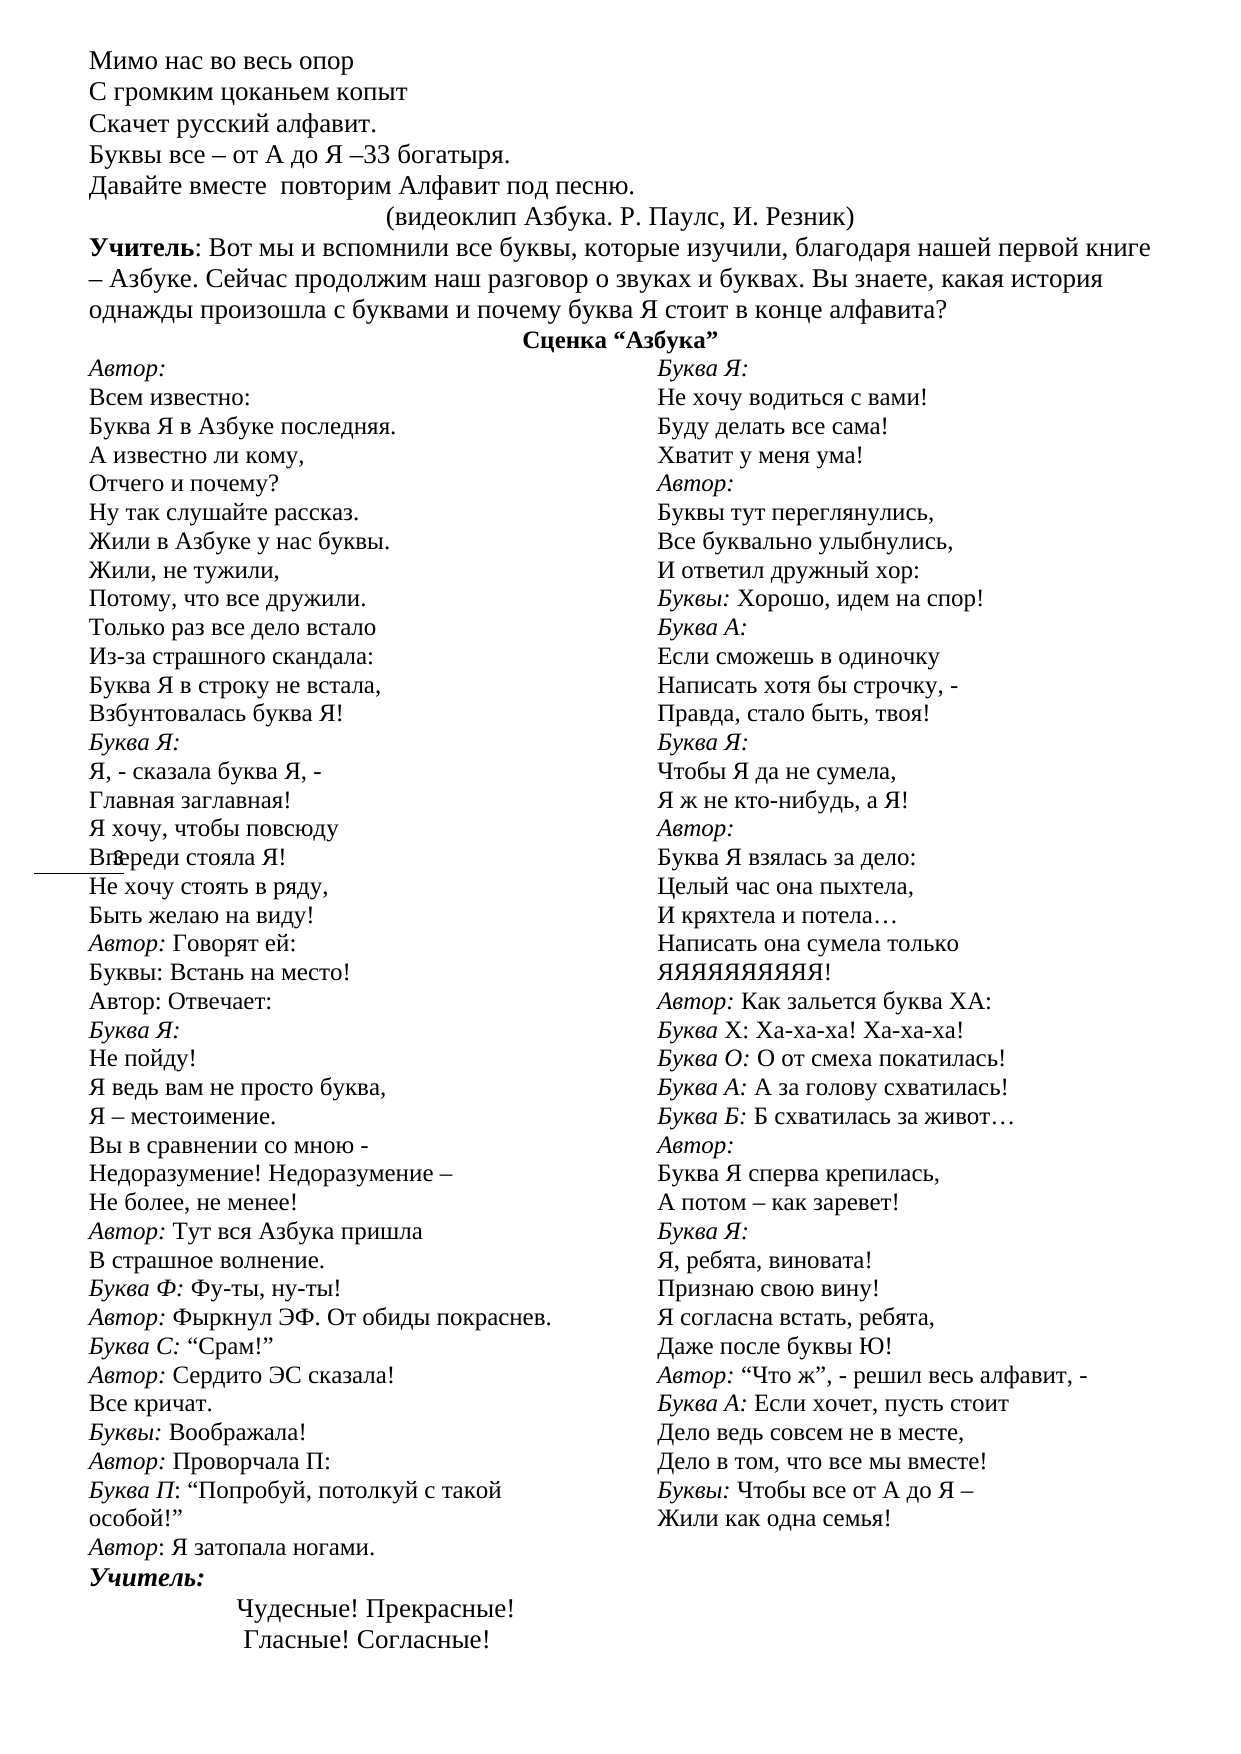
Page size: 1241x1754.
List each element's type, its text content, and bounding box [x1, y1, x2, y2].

text Буквы: Воображала! [89, 1417, 583, 1446]
text Автор: “Что ж”, - решил весь алфавит, - [657, 1360, 1152, 1388]
text Мимо нас во весь опор [89, 44, 1152, 76]
text Автор: Как зальется буква ХА: [657, 986, 1152, 1015]
text Автор: Фыркнул ЭФ. От обиды покраснев. [89, 1302, 583, 1331]
text Буква Я: [657, 1216, 1152, 1245]
text Буква Ф: Фу-ты, ну-ты! [89, 1273, 583, 1302]
text Давайте вместе повторим Алфавит под песню. [89, 169, 1152, 200]
text Буква П: “Попробуй, потолкуй с такой особой!” [89, 1475, 583, 1532]
text Буква А: [657, 612, 1152, 641]
text Буквы: Чтобы все от А до Я – Жили как одна семья! [657, 1475, 1152, 1532]
text Буква Х: Ха-ха-ха! Ха-ха-ха! [657, 1015, 1152, 1043]
text Скачет русский алфавит. [89, 107, 1152, 138]
text Буквы: Хорошо, идем на спор! [657, 583, 1152, 612]
text Автор: Тут вся Азбука пришла В страшное волнение. [89, 1216, 583, 1273]
text Все кричат. [89, 1388, 583, 1417]
text Автор: [657, 813, 1152, 842]
text Автор: [89, 353, 583, 382]
text Буква Я: [89, 727, 583, 756]
text Гласные! Согласные! [236, 1623, 1152, 1654]
text Я, ребята, виновата! Признаю свою вину! Я согласна встать, ребята, Даже после буквы Ю! [657, 1245, 1152, 1360]
text Автор: Проворчала П: [89, 1446, 583, 1475]
text Буква Я сперва крепилась, А потом – как заревет! [657, 1158, 1152, 1216]
text Буква С: “Срам!” [89, 1331, 583, 1360]
text Буква А: А за голову схватилась! [657, 1072, 1152, 1101]
text Учитель: [89, 1561, 1152, 1592]
text Не пойду! Я ведь вам не просто буква, Я – местоимение. Вы в сравнении со мною - Недоразумение! Недоразумение – Не более, не менее! [89, 1043, 583, 1216]
text Буква А: Если хочет, пусть стоит Дело ведь совсем не в месте, Дело в том, что все мы вместе! [657, 1388, 1152, 1475]
text Учитель: Вот мы и вспомнили все буквы, которые изучили, благодаря нашей первой книге – Азбуке. Сейчас продолжим наш разговор о звуках и буквах. Вы знаете, какая история однажды произошла с буквами и почему буква Я стоит в конце алфавита? [89, 231, 1152, 325]
text Чтобы Я да не сумела, Я ж не кто-нибудь, а Я! [657, 756, 1152, 813]
text Автор: Говорят ей: [89, 928, 583, 957]
text С громким цоканьем копыт [89, 76, 1152, 107]
text Буква Я: [657, 727, 1152, 756]
text Ну так слушайте рассказ. Жили в Азбуке у нас буквы. Жили, не тужили, Потому, что все дружили. Только раз все дело встало Из-за страшного скандала: Буква Я в строку не встала, Взбунтовалась буква Я! [89, 497, 583, 727]
text Буква Я: [657, 353, 1152, 382]
text Автор: Я затопала ногами. [89, 1532, 583, 1561]
text Буква Я взялась за дело: Целый час она пыхтела, И кряхтела и потела… Написать она сумела только ЯЯЯЯЯЯЯЯЯЯ! [657, 842, 1152, 986]
text Автор: [657, 1130, 1152, 1158]
text Не хочу водиться с вами! Буду делать все сама! Хватит у меня ума! [657, 382, 1152, 468]
text Буквы все – от А до Я –33 богатыря. [89, 138, 1152, 169]
text Я, - сказала буква Я, - Главная заглавная! Я хочу, чтобы повсюду Впереди стояла Я! Не хочу стоять в ряду, Быть желаю на виду! [89, 756, 583, 928]
text Буква О: О от смеха покатилась! [657, 1043, 1152, 1072]
text Буква Я: [89, 1015, 583, 1043]
text Чудесные! Прекрасные! [236, 1592, 1152, 1623]
text Если сможешь в одиночку Написать хотя бы строчку, - Правда, стало быть, твоя! [657, 641, 1152, 727]
text Автор: [657, 468, 1152, 497]
text Сценка “Азбука” [89, 325, 1152, 353]
text Буквы: Встань на место! [89, 957, 583, 986]
text Автор: Отвечает: [89, 986, 583, 1015]
text Автор: Сердито ЭС сказала! [89, 1360, 583, 1388]
text Буквы тут переглянулись, Все буквально улыбнулись, И ответил дружный хор: [657, 497, 1152, 583]
text Всем известно: Буква Я в Азбуке последняя. А известно ли кому, Отчего и почему? [89, 382, 583, 497]
text (видеоклип Азбука. Р. Паулс, И. Резник) [89, 200, 1152, 231]
text Буква Б: Б схватилась за живот… [657, 1101, 1152, 1130]
